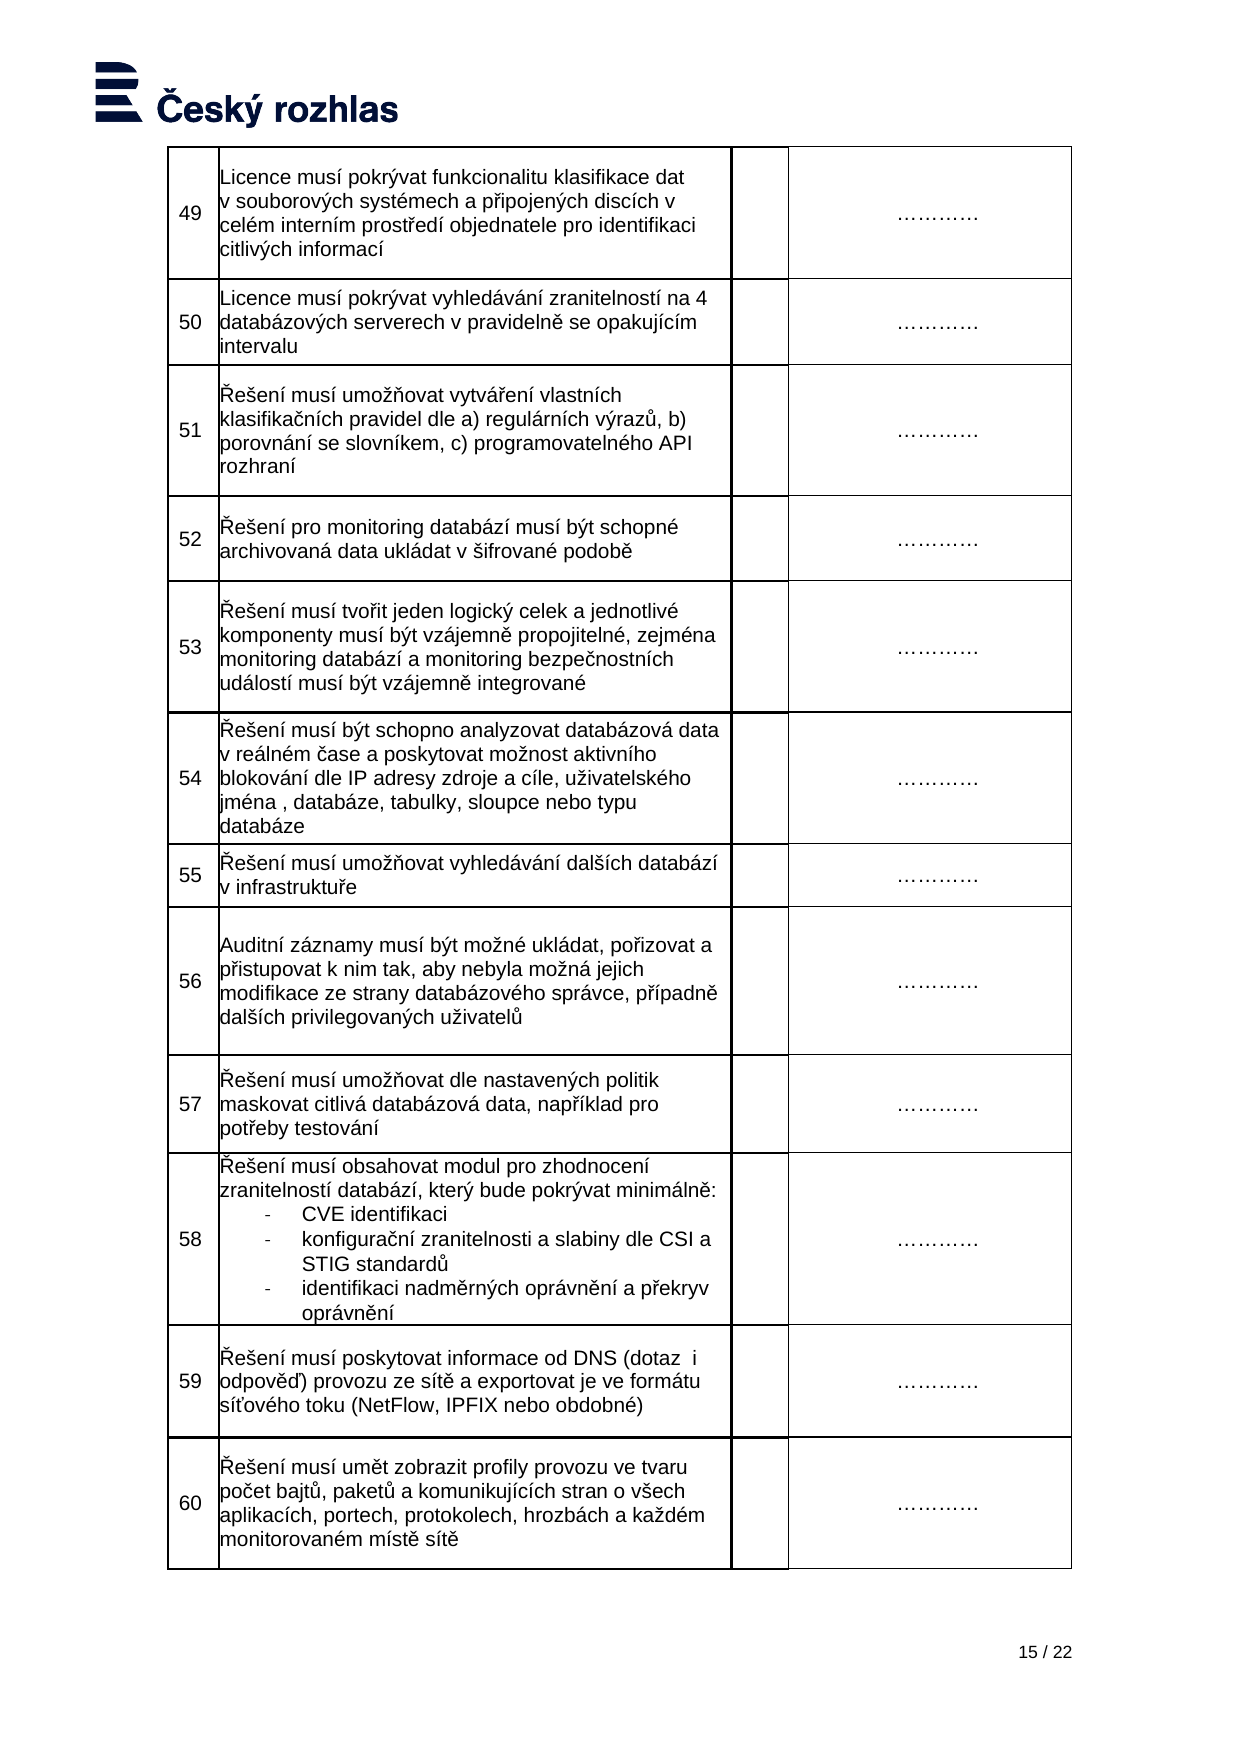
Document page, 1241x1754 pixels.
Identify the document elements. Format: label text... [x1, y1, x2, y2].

table_cell 60 [169, 1439, 218, 1568]
table_cell 55 [169, 845, 218, 906]
table_cell [733, 1154, 788, 1324]
table_cell [733, 1326, 788, 1436]
table_cell ………… [789, 147, 1071, 277]
table_cell Řešení musí umožňovat vyhledávání dalších databází v infrastruktuře [220, 845, 730, 906]
table_cell Řešení musí poskytovat informace od DNS (dotaz i odpověď) provozu ze sítě a exportovat je ve formátu síťového toku (NetFlow, IPFIX nebo obdobné) [220, 1326, 730, 1436]
table_cell 53 [169, 582, 218, 711]
table_cell Řešení musí tvořit jeden logický celek a jednotlivé komponenty musí být vzájemně propojitelné, zejména monitoring databází a monitoring bezpečnostních událostí musí být vzájemně integrované [220, 582, 730, 711]
table_cell Řešení musí umožňovat dle nastavených politik maskovat citlivá databázová data, například pro potřeby testování [220, 1056, 730, 1152]
table_cell ………… [789, 1438, 1071, 1568]
table_cell ………… [789, 713, 1071, 843]
table_cell ………… [789, 907, 1071, 1054]
table_cell [733, 714, 788, 843]
table_cell 58 [169, 1154, 218, 1324]
table_cell Licence musí pokrývat vyhledávání zranitelností na 4 databázových serverech v pravidelně se opakujícím intervalu [220, 280, 730, 363]
table_cell [733, 497, 788, 580]
table_cell Licence musí pokrývat funkcionalitu klasifikace dat v souborových systémech a připojených discích v celém interním prostředí objednatele pro identifikaci citlivých informací [220, 148, 730, 277]
table_cell ………… [789, 365, 1071, 495]
table_cell Řešení musí umět zobrazit profily provozu ve tvaru počet bajtů, paketů a komunikujících stran o všech aplikacích, portech, protokolech, hrozbách a každém monitorovaném místě sítě [220, 1439, 730, 1568]
table_cell Auditní záznamy musí být možné ukládat, pořizovat a přistupovat k nim tak, aby nebyla možná jejich modifikace ze strany databázového správce, případně dalších privilegovaných uživatelů [220, 908, 730, 1054]
table_cell [733, 582, 788, 711]
table_cell ………… [789, 1055, 1071, 1152]
picture [95, 62, 398, 128]
table_cell 56 [169, 908, 218, 1054]
table_cell ………… [789, 1325, 1071, 1436]
table_cell Řešení pro monitoring databází musí být schopné archivovaná data ukládat v šifrované podobě [220, 497, 730, 580]
table_cell 50 [169, 280, 218, 363]
table_cell [733, 1439, 788, 1568]
table_cell 49 [169, 148, 218, 277]
table_cell 51 [169, 366, 218, 495]
table_cell [733, 1056, 788, 1152]
table_cell [733, 280, 788, 363]
table_cell [733, 908, 788, 1054]
table_cell 57 [169, 1056, 218, 1152]
table_cell ………… [789, 844, 1071, 906]
table_cell Řešení musí obsahovat modul pro zhodnocení zranitelností databází, který bude pokrývat minimálně: CVE identifikaci konfigurační zranitelnosti a slabiny dle CSI a STIG standardů identifikaci nadměrných oprávnění a překryv oprávnění [220, 1154, 730, 1324]
table_cell ………… [789, 581, 1071, 711]
table_cell [733, 845, 788, 906]
table_cell ………… [789, 1153, 1071, 1324]
table_cell Řešení musí být schopno analyzovat databázová data v reálném čase a poskytovat možnost aktivního blokování dle IP adresy zdroje a cíle, uživatelského jména , databáze, tabulky, sloupce nebo typu databáze [220, 714, 730, 843]
table_cell 54 [169, 714, 218, 843]
table_cell [733, 148, 788, 277]
table_cell ………… [789, 279, 1071, 363]
table_cell Řešení musí umožňovat vytváření vlastních klasifikačních pravidel dle a) regulárních výrazů, b) porovnání se slovníkem, c) programovatelného API rozhraní [220, 366, 730, 495]
table_cell 52 [169, 497, 218, 580]
table_cell ………… [789, 496, 1071, 580]
table_cell [733, 366, 788, 495]
table_cell 59 [169, 1326, 218, 1436]
